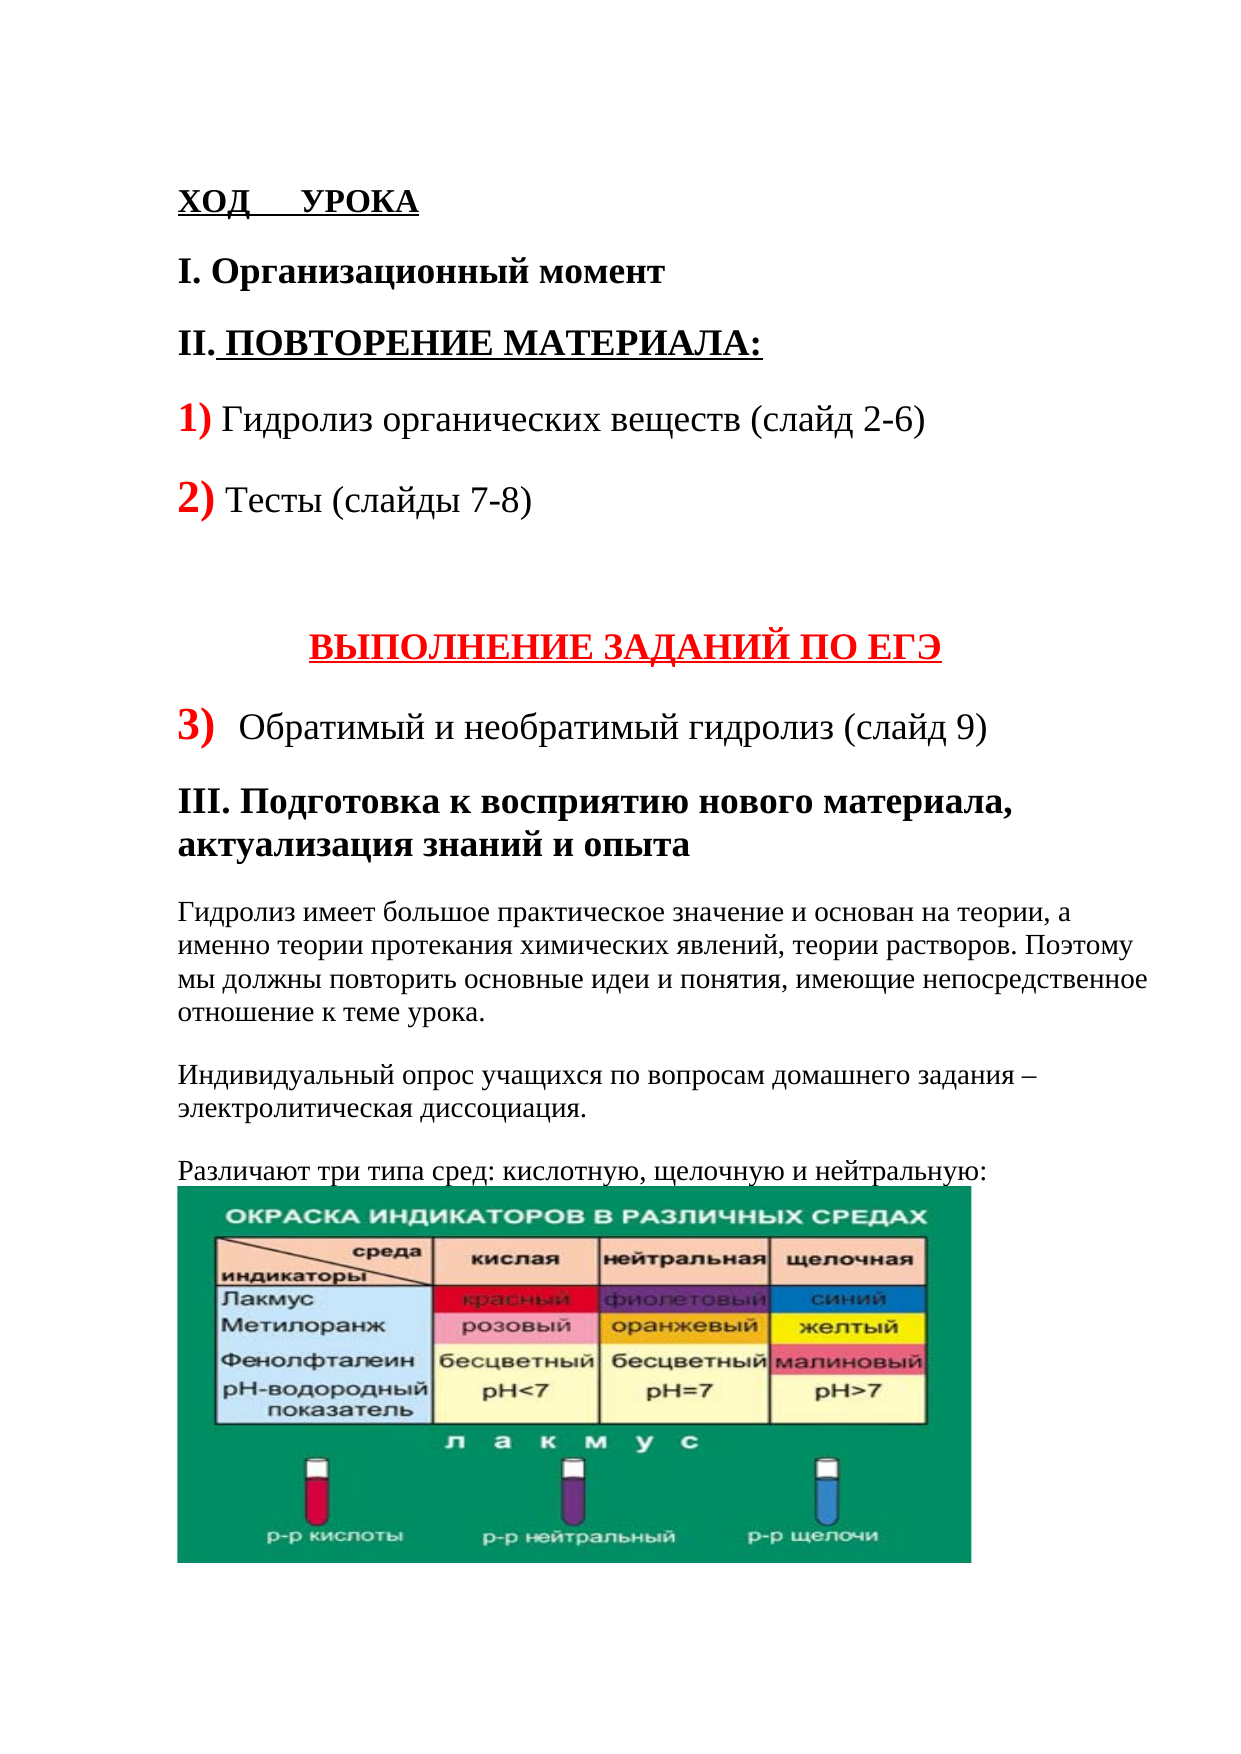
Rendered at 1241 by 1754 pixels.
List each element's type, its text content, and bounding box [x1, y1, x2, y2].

text I. Организационный момент [177, 248, 1152, 291]
text ХОД УРОКА [177, 181, 1152, 219]
text 3) Обратимый и необратимый гидролиз (слайд 9) [177, 696, 1152, 749]
text 1) Гидролиз органических веществ (слайд 2-6) [177, 393, 1152, 441]
text Индивидуальный опрос учащихся по вопросам домашнего задания – электролитическая диссоциация. [177, 1057, 1152, 1124]
text III. Подготовка к восприятию нового материала, актуализация знаний и опыта [177, 778, 1152, 864]
text Гидролиз имеет большое практическое значение и основан на теории, а именно теории протекания химических явлений, теории растворов. Поэтому мы должны повторить основные идеи и понятия, имеющие непосредственное отношение к теме урока. [177, 894, 1152, 1028]
picture [177, 1186, 972, 1563]
text 2) Тесты (слайды 7-8) [177, 470, 1152, 523]
text II. ПОВТОРЕНИЕ МАТЕРИАЛА: [177, 321, 1152, 364]
text ВЫПОЛНЕНИЕ ЗАДАНИЙ ПО ЕГЭ [177, 624, 1152, 667]
